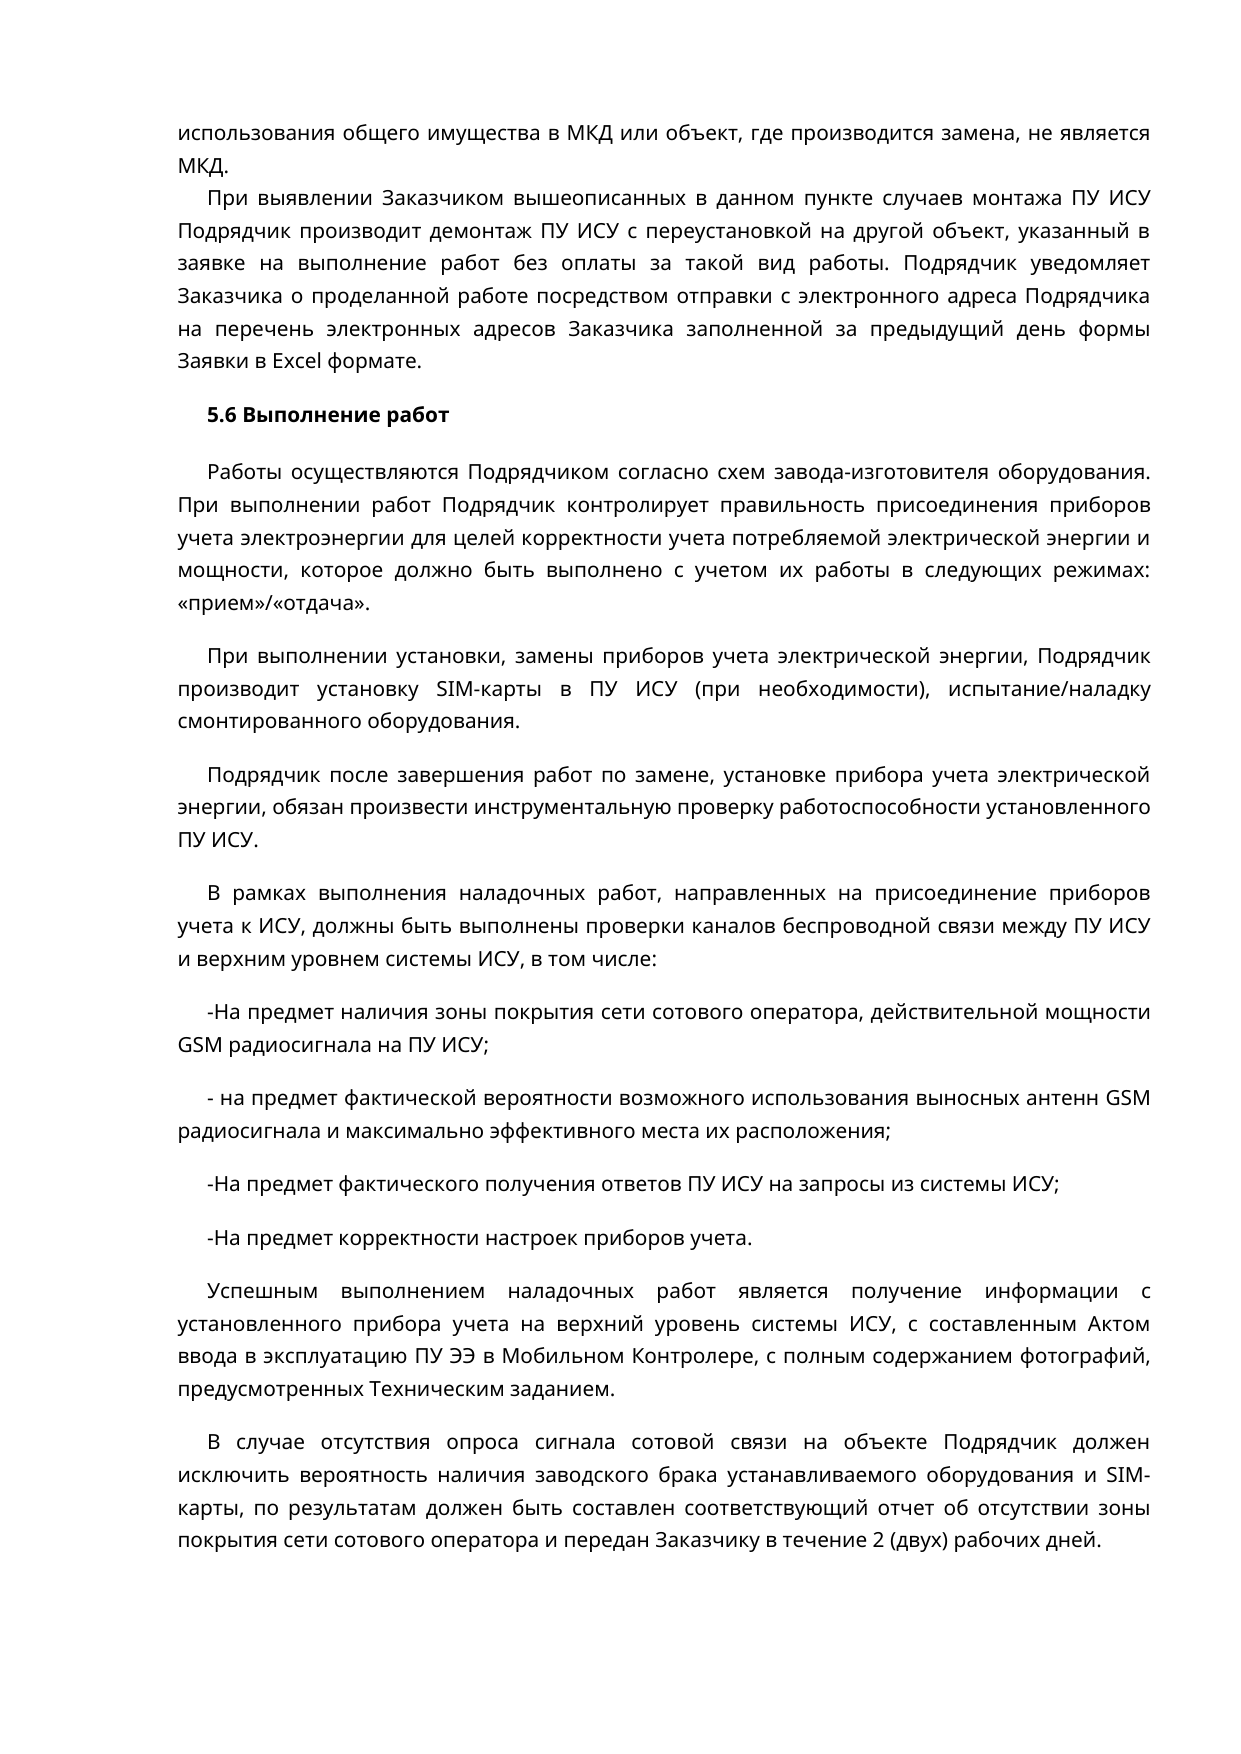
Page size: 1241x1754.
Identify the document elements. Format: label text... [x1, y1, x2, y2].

text В случае отсутствия опроса сигнала сотовой связи на объекте Подрядчик должен исключить вероятность наличия заводского брака устанавливаемого оборудования и SIM-карты, по результатам должен быть составлен соответствующий отчет об отсутствии зоны покрытия сети сотового оператора и передан Заказчику в течение 2 (двух) рабочих дней. [177, 1427, 1152, 1554]
text Успешным выполнением наладочных работ является получение информации с установленного прибора учета на верхний уровень системы ИСУ, с составленным Актом ввода в эксплуатацию ПУ ЭЭ в Мобильном Контролере, с полным содержанием фотографий, предусмотренных Техническим заданием. [177, 1276, 1152, 1402]
text Работы осуществляются Подрядчиком согласно схем завода-изготовителя оборудования. При выполнении работ Подрядчик контролирует правильность присоединения приборов учета электроэнергии для целей корректности учета потребляемой электрической энергии и мощности, которое должно быть выполнено с учетом их работы в следующих режимах: «прием»/«отдача». [177, 457, 1152, 616]
text - на предмет фактической вероятности возможного использования выносных антенн GSM радиосигнала и максимально эффективного места их расположения; [177, 1083, 1152, 1144]
text -На предмет корректности настроек приборов учета. [177, 1223, 1152, 1251]
text При выполнении установки, замены приборов учета электрической энергии, Подрядчик производит установку SIM-карты в ПУ ИСУ (при необходимости), испытание/наладку смонтированного оборудования. [177, 641, 1152, 735]
text При выявлении Заказчиком вышеописанных в данном пункте случаев монтажа ПУ ИСУ Подрядчик производит демонтаж ПУ ИСУ с переустановкой на другой объект, указанный в заявке на выполнение работ без оплаты за такой вид работы. Подрядчик уведомляет Заказчика о проделанной работе посредством отправки c электронного адреса Подрядчика на перечень электронных адресов Заказчика заполненной за предыдущий день формы Заявки в Excel формате. [177, 183, 1152, 375]
text В рамках выполнения наладочных работ, направленных на присоединение приборов учета к ИСУ, должны быть выполнены проверки каналов беспроводной связи между ПУ ИСУ и верхним уровнем системы ИСУ, в том числе: [177, 878, 1152, 972]
text Подрядчик после завершения работ по замене, установке прибора учета электрической энергии, обязан произвести инструментальную проверку работоспособности установленного ПУ ИСУ. [177, 760, 1152, 853]
subtitle 5.6 Выполнение работ [177, 400, 1152, 428]
text -На предмет фактического получения ответов ПУ ИСУ на запросы из системы ИСУ; [177, 1169, 1152, 1198]
text -На предмет наличия зоны покрытия сети сотового оператора, действительной мощности GSM радиосигнала на ПУ ИСУ; [177, 997, 1152, 1058]
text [177, 118, 1152, 179]
